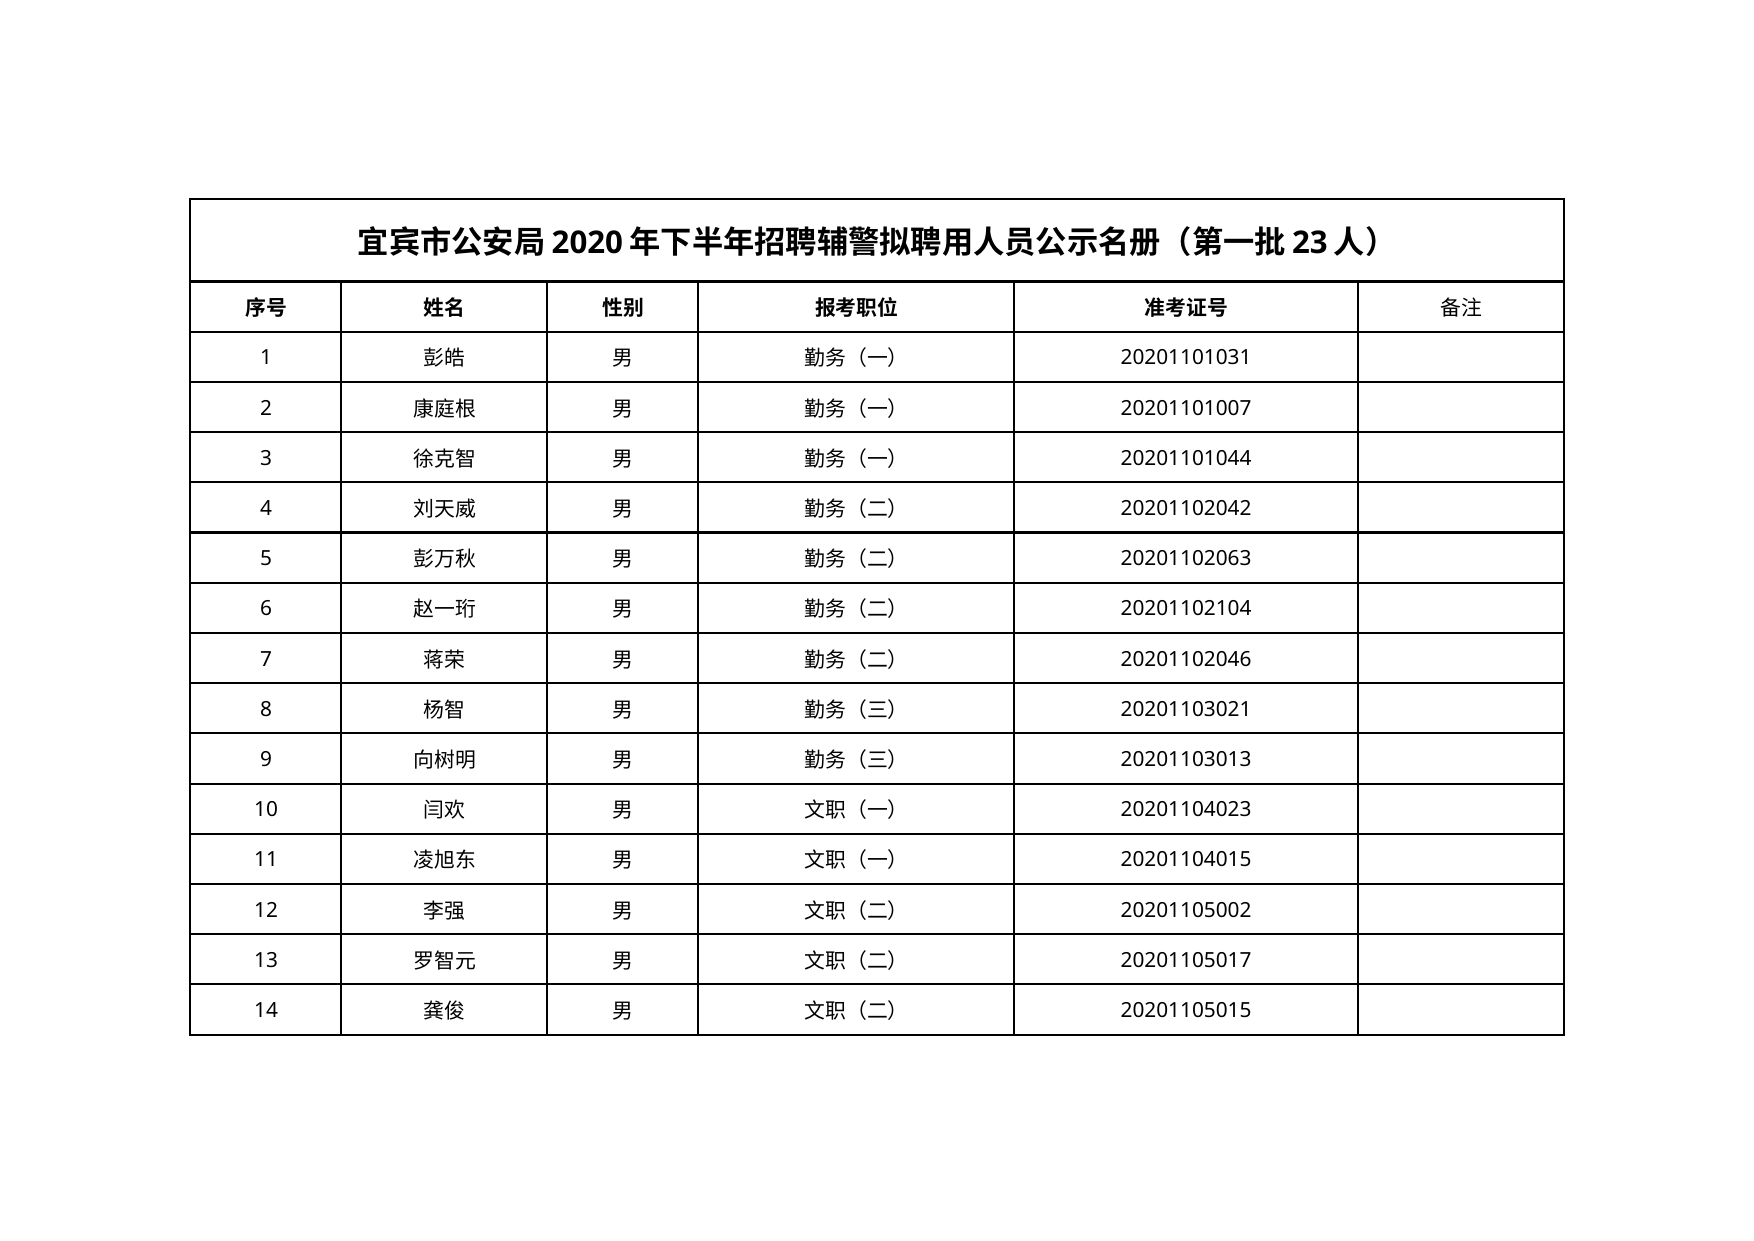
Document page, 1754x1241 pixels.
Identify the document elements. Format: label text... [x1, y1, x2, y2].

table_cell 男 [548, 785, 697, 833]
table_cell 凌旭东 [342, 835, 546, 883]
table_cell 8 [191, 684, 340, 732]
table_cell 文职（二） [699, 885, 1013, 933]
table_cell [1359, 935, 1563, 983]
table_cell 2 [191, 383, 340, 431]
table_cell 彭皓 [342, 333, 546, 381]
table_cell 向树明 [342, 734, 546, 782]
table_cell 男 [548, 584, 697, 632]
table_cell 李强 [342, 885, 546, 933]
table_cell [1359, 333, 1563, 381]
table_cell 勤务（三） [699, 734, 1013, 782]
table_cell 文职（二） [699, 935, 1013, 983]
table_header 宜宾市公安局2020年下半年招聘辅警拟聘用人员公示名册（第一批23人） [191, 200, 1563, 280]
table_cell 9 [191, 734, 340, 782]
table_cell 勤务（一） [699, 433, 1013, 481]
table_cell 20201102042 [1015, 483, 1357, 531]
table_cell 报考职位 [699, 283, 1013, 331]
table_cell 文职（一） [699, 835, 1013, 883]
table_cell 20201105015 [1015, 985, 1357, 1033]
table_cell 勤务（一） [699, 333, 1013, 381]
table_cell [1359, 634, 1563, 682]
table_cell 20201103013 [1015, 734, 1357, 782]
table_cell [1359, 383, 1563, 431]
table_cell 20201102104 [1015, 584, 1357, 632]
table_cell 杨智 [342, 684, 546, 732]
table_cell 5 [191, 534, 340, 582]
table_cell 6 [191, 584, 340, 632]
table_cell 勤务（二） [699, 634, 1013, 682]
table_cell 1 [191, 333, 340, 381]
table_cell 勤务（三） [699, 684, 1013, 732]
table_cell 男 [548, 684, 697, 732]
table_cell 性别 [548, 283, 697, 331]
table_cell 勤务（二） [699, 483, 1013, 531]
table_cell 14 [191, 985, 340, 1033]
table_cell 4 [191, 483, 340, 531]
table_cell 男 [548, 885, 697, 933]
table_cell 20201102063 [1015, 534, 1357, 582]
table_cell 文职（二） [699, 985, 1013, 1033]
table_cell 刘天威 [342, 483, 546, 531]
table_cell 20201104023 [1015, 785, 1357, 833]
table_cell 男 [548, 985, 697, 1033]
table_cell 男 [548, 483, 697, 531]
table_cell 20201105002 [1015, 885, 1357, 933]
table_cell 7 [191, 634, 340, 682]
table_cell [1359, 584, 1563, 632]
table_cell 勤务（一） [699, 383, 1013, 431]
table_cell 10 [191, 785, 340, 833]
table_cell [1359, 433, 1563, 481]
table_cell 彭万秋 [342, 534, 546, 582]
table_cell 赵一珩 [342, 584, 546, 632]
table_cell 20201103021 [1015, 684, 1357, 732]
table_cell 20201104015 [1015, 835, 1357, 883]
table_cell 序号 [191, 283, 340, 331]
table_cell 蒋荣 [342, 634, 546, 682]
table_cell 男 [548, 534, 697, 582]
table_cell 20201101007 [1015, 383, 1357, 431]
table_cell 男 [548, 935, 697, 983]
table_cell 男 [548, 333, 697, 381]
table_cell 龚俊 [342, 985, 546, 1033]
table_cell 20201101044 [1015, 433, 1357, 481]
table_cell [1359, 534, 1563, 582]
table_cell 男 [548, 835, 697, 883]
table_cell 男 [548, 634, 697, 682]
table_cell 3 [191, 433, 340, 481]
table_cell [1359, 835, 1563, 883]
table_cell 13 [191, 935, 340, 983]
table_cell [1359, 785, 1563, 833]
table_cell 闫欢 [342, 785, 546, 833]
table_cell 20201105017 [1015, 935, 1357, 983]
table_cell [1359, 885, 1563, 933]
table_cell 文职（一） [699, 785, 1013, 833]
table_cell 12 [191, 885, 340, 933]
table_cell 准考证号 [1015, 283, 1357, 331]
table_cell 20201101031 [1015, 333, 1357, 381]
table_cell 11 [191, 835, 340, 883]
table_cell 备注 [1359, 283, 1563, 331]
table_cell 男 [548, 433, 697, 481]
table_cell 20201102046 [1015, 634, 1357, 682]
table_cell [1359, 483, 1563, 531]
table_cell 徐克智 [342, 433, 546, 481]
table_cell 男 [548, 383, 697, 431]
table_cell 罗智元 [342, 935, 546, 983]
table_cell 勤务（二） [699, 584, 1013, 632]
table_cell [1359, 734, 1563, 782]
table_cell 姓名 [342, 283, 546, 331]
table_cell [1359, 684, 1563, 732]
table_cell 勤务（二） [699, 534, 1013, 582]
table_cell 男 [548, 734, 697, 782]
table_cell 康庭根 [342, 383, 546, 431]
table_cell [1359, 985, 1563, 1033]
